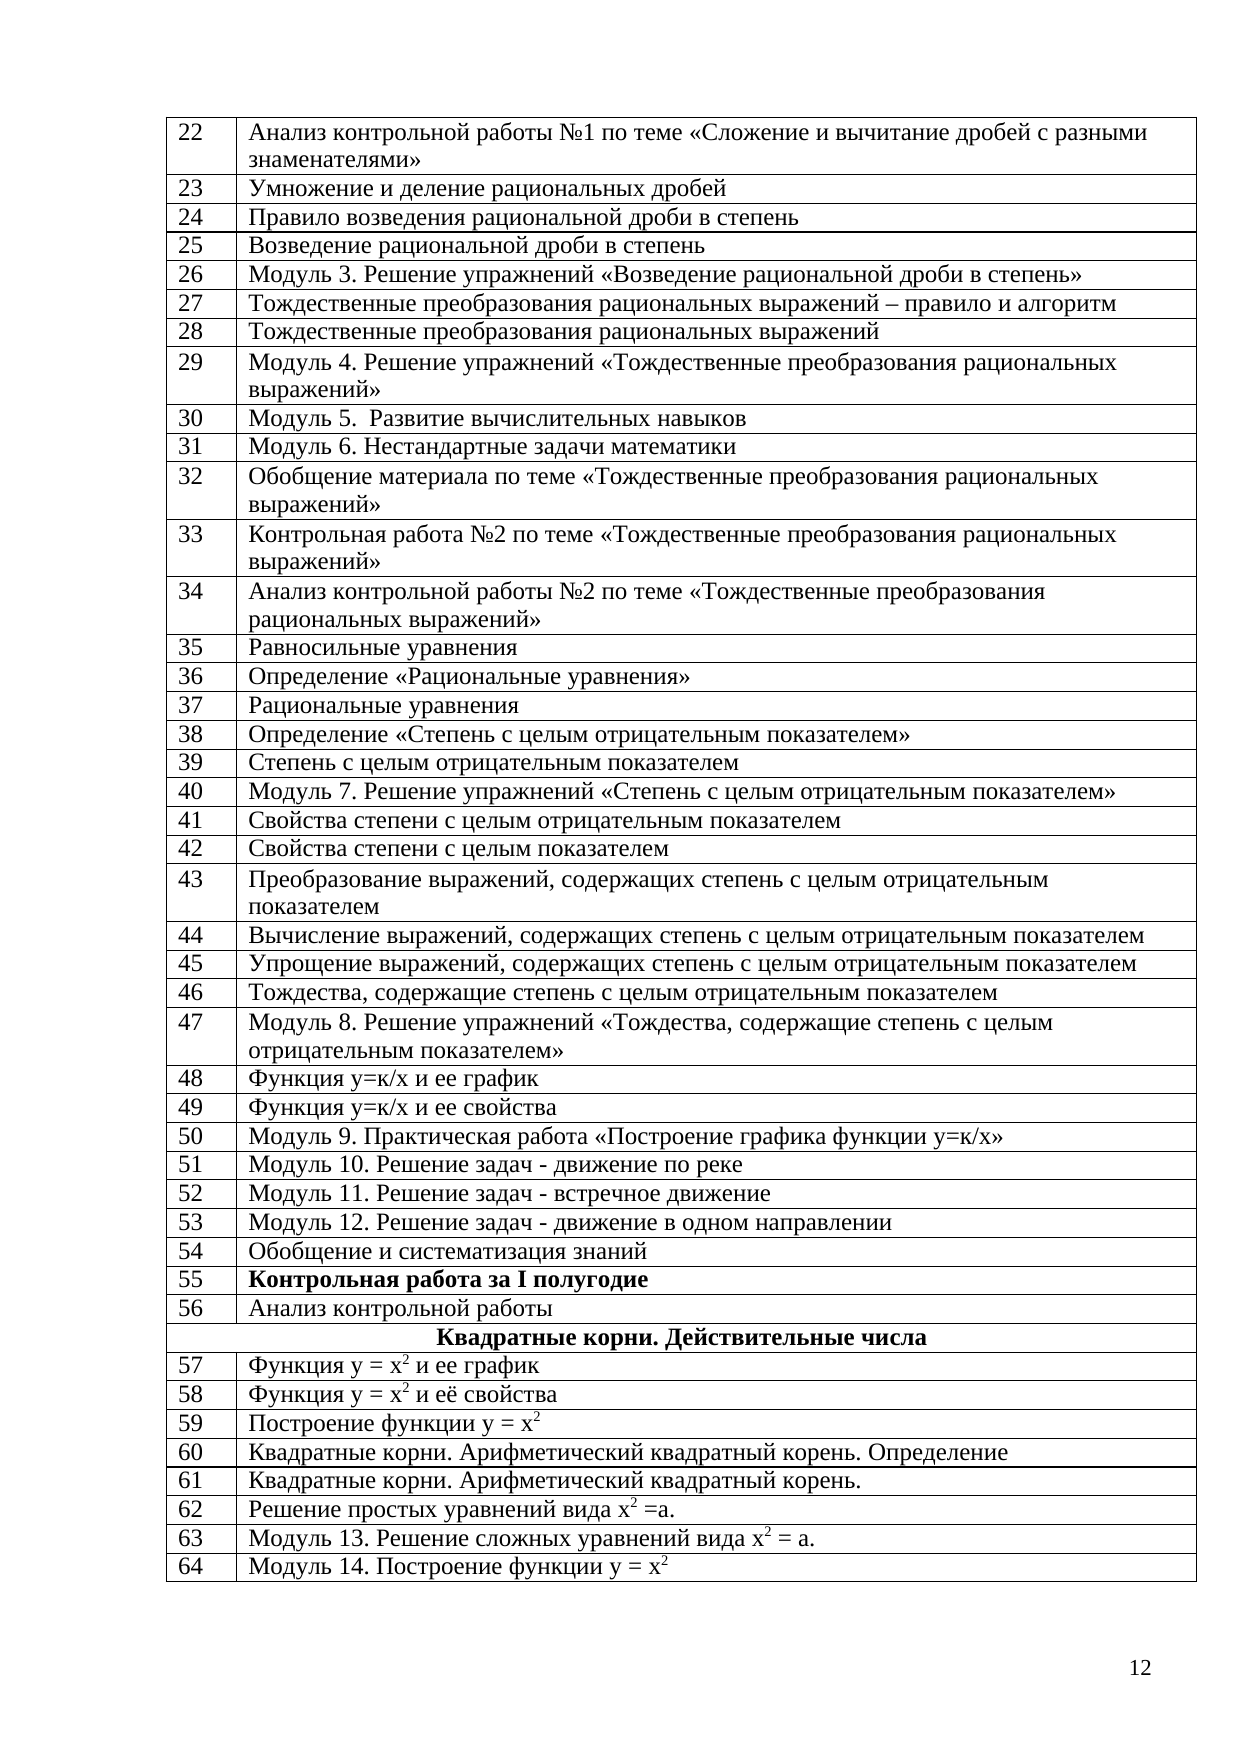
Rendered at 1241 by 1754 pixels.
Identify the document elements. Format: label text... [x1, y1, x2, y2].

table_cell Решение простых уравнений вида х2 =а. [237, 1496, 1196, 1524]
table_cell 45 [167, 951, 236, 978]
table_cell Умножение и деление рациональных дробей [237, 175, 1196, 203]
table_cell Квадратные корни. Действительные числа [167, 1324, 1196, 1352]
table_cell 27 [167, 290, 236, 317]
table_cell 60 [167, 1439, 236, 1466]
table_cell Модуль 5. Развитие вычислительных навыков [237, 405, 1196, 432]
table_cell 24 [167, 204, 236, 231]
table_cell 56 [167, 1295, 236, 1323]
table_cell 49 [167, 1094, 236, 1122]
table_cell Тождественные преобразования рациональных выражений – правило и алгоритм [237, 290, 1196, 317]
table_cell Модуль 8. Решение упражнений «Тождества, содержащие степень с целым отрицательным показателем» [237, 1008, 1196, 1064]
table_cell Модуль 12. Решение задач - движение в одном направлении [237, 1209, 1196, 1237]
table_cell Модуль 4. Решение упражнений «Тождественные преобразования рациональных выражений» [237, 347, 1196, 404]
table_cell Тождества, содержащие степень с целым отрицательным показателем [237, 979, 1196, 1007]
table_cell 28 [167, 319, 236, 346]
table_cell Свойства степени с целым отрицательным показателем [237, 807, 1196, 834]
table_cell Обобщение материала по теме «Тождественные преобразования рациональных выражений» [237, 462, 1196, 518]
table_cell Функция y = x2 и её свойства [237, 1381, 1196, 1409]
table_cell Функция y = x2 и ее график [237, 1353, 1196, 1380]
table_cell 53 [167, 1209, 236, 1237]
table_cell 59 [167, 1410, 236, 1438]
table_cell Определение «Рациональные уравнения» [237, 663, 1196, 691]
table_cell Построение функции y = x2 [237, 1410, 1196, 1438]
table_cell 33 [167, 520, 236, 576]
table_cell 41 [167, 807, 236, 834]
table_cell Модуль 13. Решение сложных уравнений вида х2 = а. [237, 1525, 1196, 1552]
table_cell 64 [167, 1554, 236, 1581]
table_cell 29 [167, 347, 236, 404]
table_cell 48 [167, 1066, 236, 1093]
table_cell Упрощение выражений, содержащих степень с целым отрицательным показателем [237, 951, 1196, 978]
table_cell 58 [167, 1381, 236, 1409]
table_cell 26 [167, 261, 236, 289]
table_cell 44 [167, 922, 236, 949]
table_cell 36 [167, 663, 236, 691]
table_cell 39 [167, 750, 236, 777]
table_cell Вычисление выражений, содержащих степень с целым отрицательным показателем [237, 922, 1196, 949]
table_cell Функция у=к/х и ее свойства [237, 1094, 1196, 1122]
table_cell Модуль 7. Решение упражнений «Степень с целым отрицательным показателем» [237, 778, 1196, 806]
table_cell 55 [167, 1267, 236, 1294]
table_cell Контрольная работа за I полугодие [237, 1267, 1196, 1294]
table_cell 51 [167, 1152, 236, 1179]
table_cell 62 [167, 1496, 236, 1524]
table_cell 25 [167, 233, 236, 260]
table_cell Квадратные корни. Арифметический квадратный корень. [237, 1468, 1196, 1495]
table_cell Определение «Степень с целым отрицательным показателем» [237, 721, 1196, 748]
table_cell 43 [167, 864, 236, 921]
table_cell 57 [167, 1353, 236, 1380]
table_cell Тождественные преобразования рациональных выражений [237, 319, 1196, 346]
table_cell 52 [167, 1180, 236, 1208]
table_cell Контрольная работа №2 по теме «Тождественные преобразования рациональных выражений» [237, 520, 1196, 576]
table_cell Квадратные корни. Арифметический квадратный корень. Определение [237, 1439, 1196, 1466]
table_header 22 [167, 118, 236, 174]
table_cell Правило возведения рациональной дроби в степень [237, 204, 1196, 231]
table_cell 34 [167, 577, 236, 633]
table_cell 46 [167, 979, 236, 1007]
table_cell Свойства степени с целым показателем [237, 836, 1196, 863]
table_cell Анализ контрольной работы [237, 1295, 1196, 1323]
table_cell 35 [167, 635, 236, 662]
table_cell 38 [167, 721, 236, 748]
table_cell 31 [167, 434, 236, 461]
table_cell 42 [167, 836, 236, 863]
table_cell Модуль 14. Построение функции y = x2 [237, 1554, 1196, 1581]
table_cell 61 [167, 1468, 236, 1495]
table_cell Модуль 9. Практическая работа «Построение графика функции у=к/х» [237, 1123, 1196, 1151]
table_cell Модуль 3. Решение упражнений «Возведение рациональной дроби в степень» [237, 261, 1196, 289]
table_cell 32 [167, 462, 236, 518]
table_cell 37 [167, 692, 236, 720]
table_header Анализ контрольной работы №1 по теме «Сложение и вычитание дробей с разными знаменателями» [237, 118, 1196, 174]
table_cell 23 [167, 175, 236, 203]
table_cell 30 [167, 405, 236, 432]
table_cell Равносильные уравнения [237, 635, 1196, 662]
table_cell Анализ контрольной работы №2 по теме «Тождественные преобразования рациональных выражений» [237, 577, 1196, 633]
table_cell Модуль 11. Решение задач - встречное движение [237, 1180, 1196, 1208]
table_cell Степень с целым отрицательным показателем [237, 750, 1196, 777]
table_cell 54 [167, 1238, 236, 1266]
table_cell 50 [167, 1123, 236, 1151]
table_cell Функция у=к/х и ее график [237, 1066, 1196, 1093]
table_cell Модуль 10. Решение задач - движение по реке [237, 1152, 1196, 1179]
table_cell 40 [167, 778, 236, 806]
table_cell 47 [167, 1008, 236, 1064]
table_cell Рациональные уравнения [237, 692, 1196, 720]
table_cell Обобщение и систематизация знаний [237, 1238, 1196, 1266]
table_cell Возведение рациональной дроби в степень [237, 233, 1196, 260]
table_cell 63 [167, 1525, 236, 1552]
table_cell Модуль 6. Нестандартные задачи математики [237, 434, 1196, 461]
table_cell Преобразование выражений, содержащих степень с целым отрицательным показателем [237, 864, 1196, 921]
